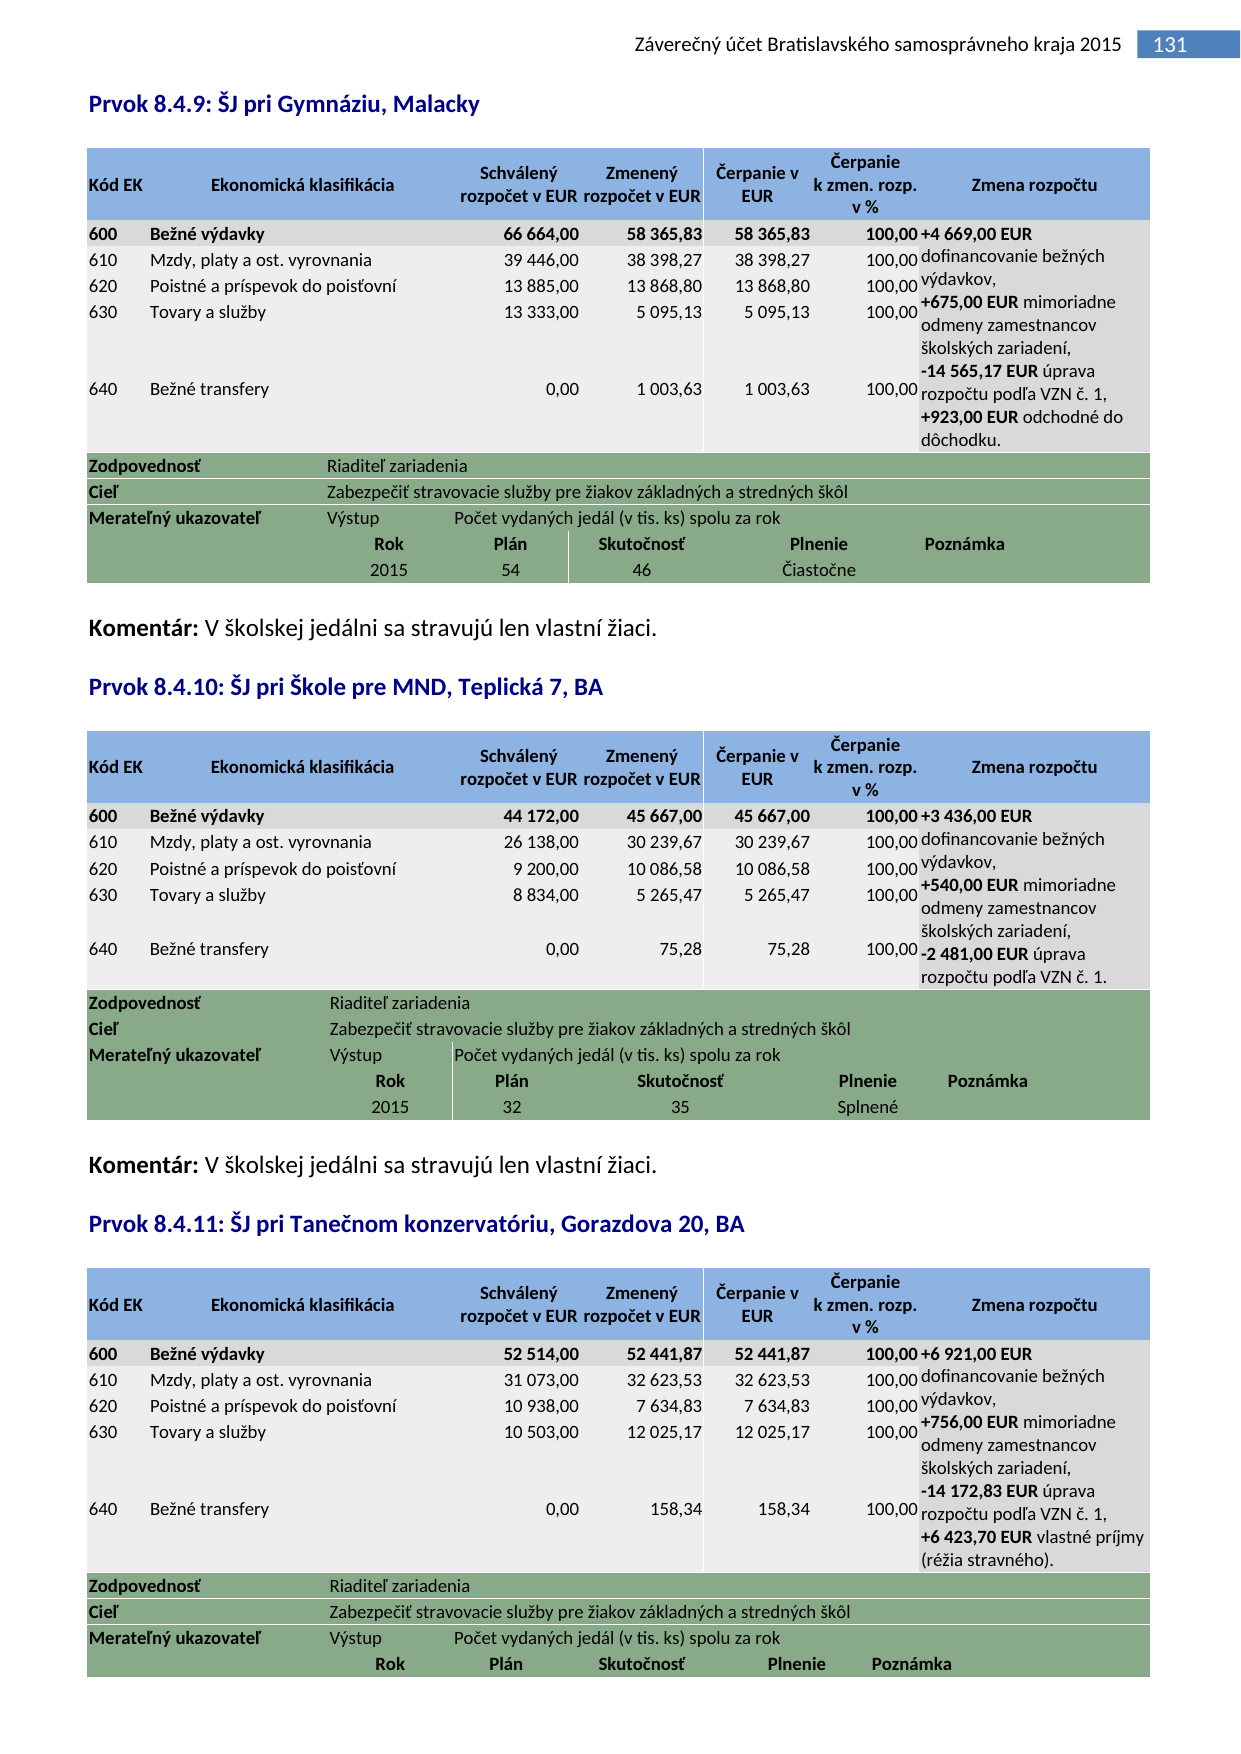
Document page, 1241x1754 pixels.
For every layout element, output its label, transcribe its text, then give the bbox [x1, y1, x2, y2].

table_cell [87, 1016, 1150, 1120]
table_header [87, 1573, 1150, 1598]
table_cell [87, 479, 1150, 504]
text Komentár: V školskej jedálni sa stravujú len vlastní žiaci. [89, 1149, 1152, 1179]
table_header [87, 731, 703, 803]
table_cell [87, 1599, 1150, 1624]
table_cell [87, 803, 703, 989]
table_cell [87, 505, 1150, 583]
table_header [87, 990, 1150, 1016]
text Prvok 8.4.11: ŠJ pri Tanečnom konzervatóriu, Gorazdova 20, BA [89, 1209, 1152, 1239]
text Prvok 8.4.10: ŠJ pri Škole pre MND, Teplická 7, BA [89, 672, 1152, 702]
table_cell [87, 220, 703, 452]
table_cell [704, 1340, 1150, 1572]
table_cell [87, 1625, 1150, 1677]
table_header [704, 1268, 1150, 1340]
text Prvok 8.4.9: ŠJ pri Gymnáziu, Malacky [89, 89, 1152, 119]
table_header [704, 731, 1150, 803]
text Komentár: V školskej jedálni sa stravujú len vlastní žiaci. [89, 612, 1152, 642]
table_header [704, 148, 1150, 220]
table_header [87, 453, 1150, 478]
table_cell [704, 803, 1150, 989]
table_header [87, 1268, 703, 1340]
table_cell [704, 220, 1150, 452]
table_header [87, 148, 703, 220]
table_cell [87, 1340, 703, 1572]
